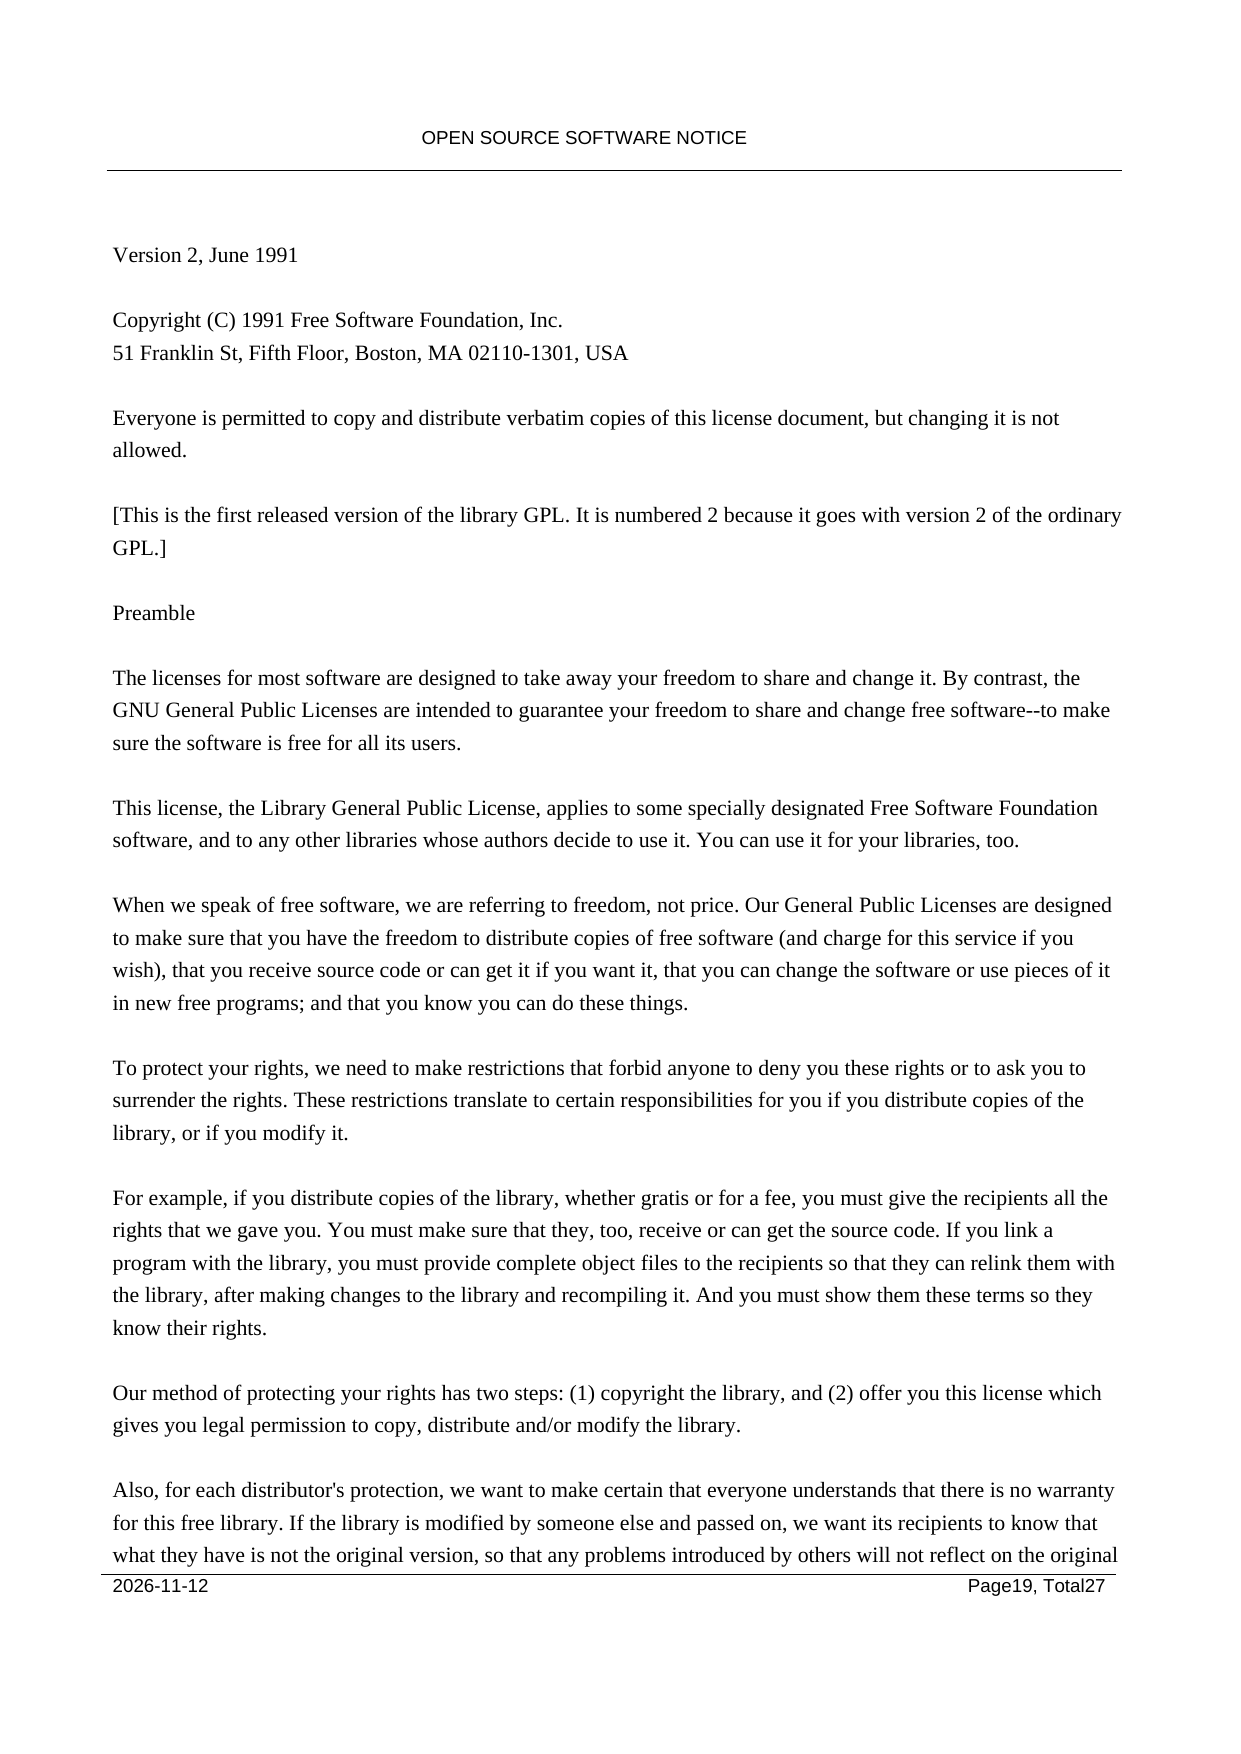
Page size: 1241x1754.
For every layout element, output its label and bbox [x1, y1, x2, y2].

text [112, 206, 1128, 1571]
